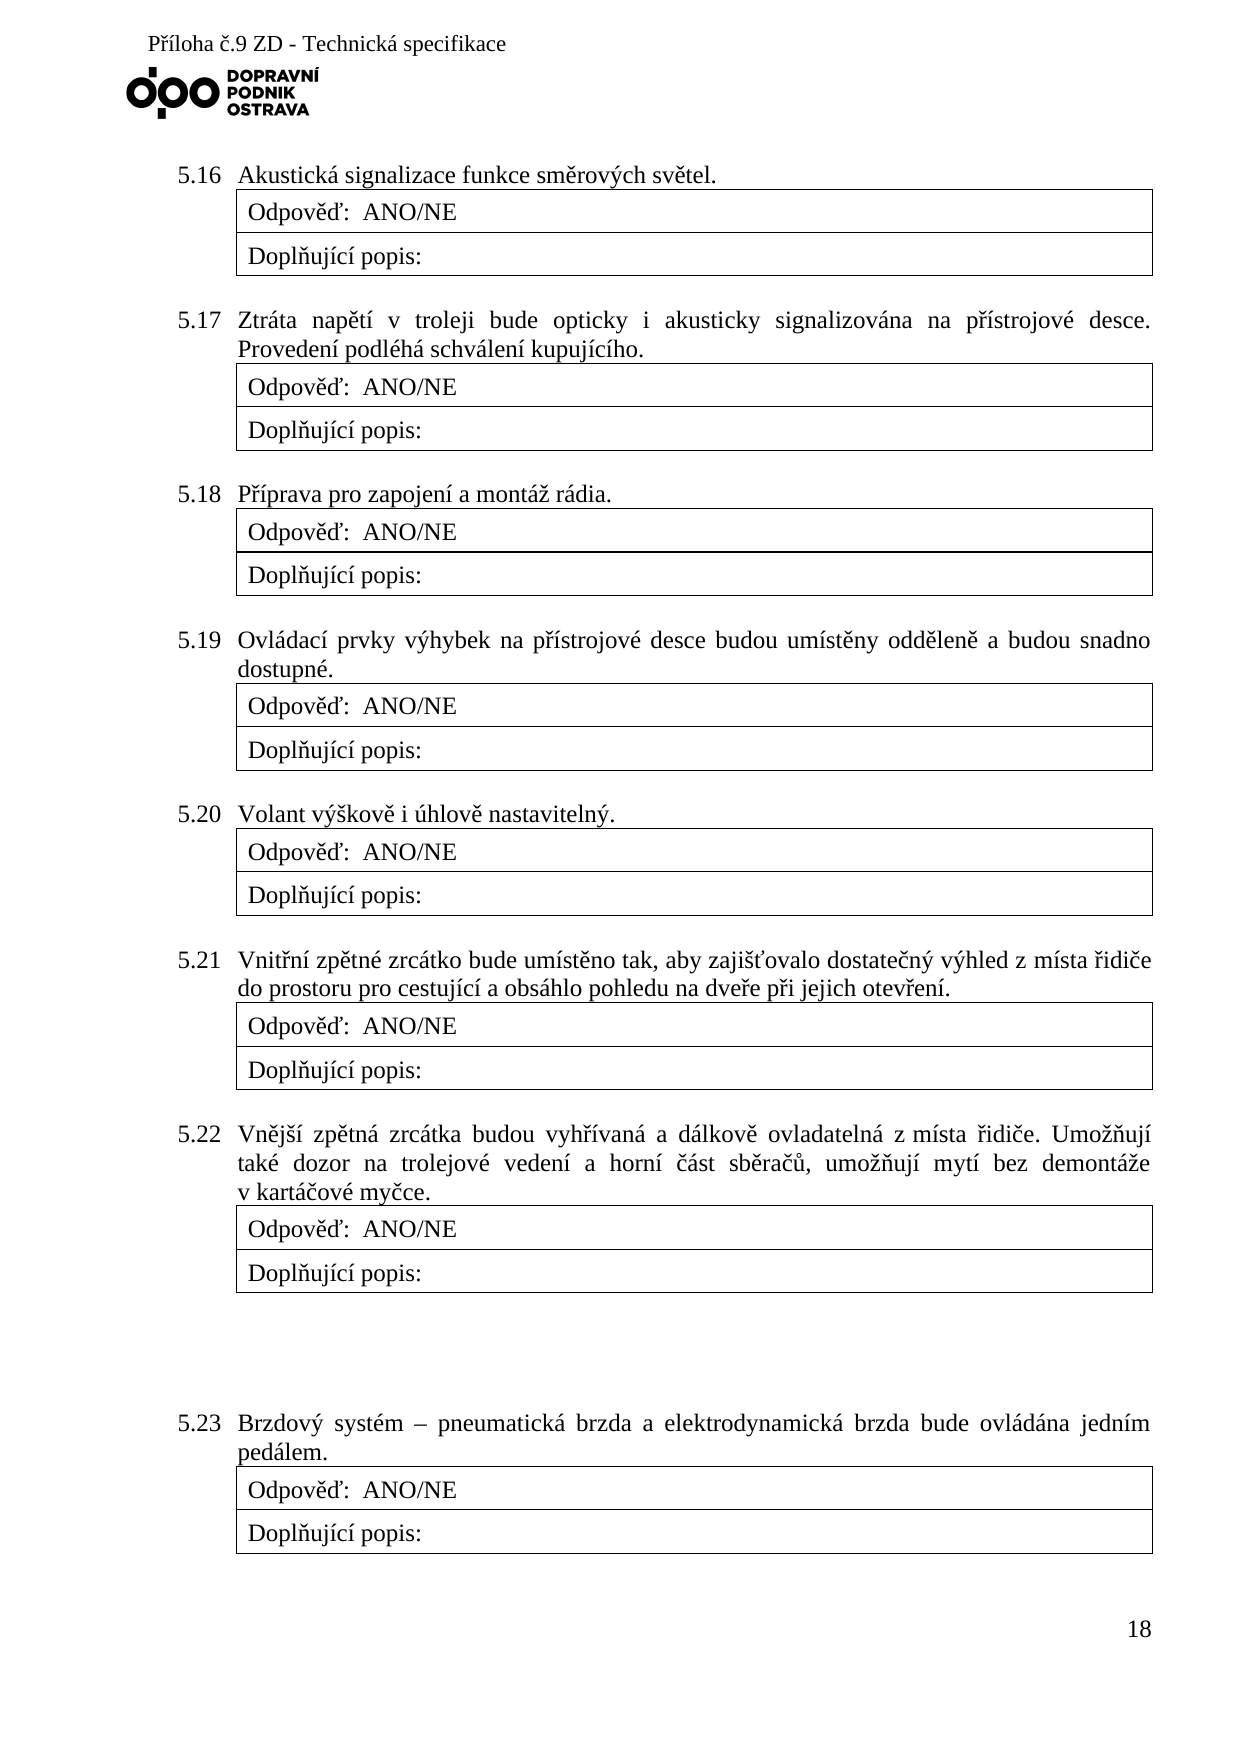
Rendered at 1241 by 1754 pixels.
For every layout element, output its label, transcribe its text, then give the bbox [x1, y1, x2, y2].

table_header Odpověď: ANO/NE [237, 364, 1152, 406]
list Ztráta napětí v troleji bude opticky i akusticky signalizována na přístrojové desce. Provedení podléhá schválení kupujícího. [177, 305, 1152, 363]
picture [126, 67, 320, 119]
list Ovládací prvky výhybek na přístrojové desce budou umístěny odděleně a budou snadno dostupné. [177, 625, 1152, 682]
list Akustická signalizace funkce směrových světel. [177, 160, 1152, 188]
table_cell Doplňující popis: [237, 727, 1152, 769]
table_cell Doplňující popis: [237, 872, 1152, 915]
table_header Odpověď: ANO/NE [237, 509, 1152, 551]
table_header Odpověď: ANO/NE [237, 190, 1152, 232]
table_header Odpověď: ANO/NE [237, 1206, 1152, 1248]
table_cell Doplňující popis: [237, 1250, 1152, 1292]
table_header Odpověď: ANO/NE [237, 1467, 1152, 1509]
table_cell Doplňující popis: [237, 1047, 1152, 1089]
table_cell Doplňující popis: [237, 233, 1152, 275]
table_header Odpověď: ANO/NE [237, 684, 1152, 726]
table_header Odpověď: ANO/NE [237, 1003, 1152, 1046]
table_cell Doplňující popis: [237, 1510, 1152, 1553]
table_cell Doplňující popis: [237, 553, 1152, 595]
table_cell Doplňující popis: [237, 407, 1152, 450]
table_header Odpověď: ANO/NE [237, 829, 1152, 871]
list Brzdový systém – pneumatická brzda a elektrodynamická brzda bude ovládána jedním pedálem. [177, 1408, 1152, 1466]
list Vnitřní zpětné zrcátko bude umístěno tak, aby zajišťovalo dostatečný výhled z místa řidiče do prostoru pro cestující a obsáhlo pohledu na dveře při jejich otevření. [177, 945, 1152, 1002]
list Příprava pro zapojení a montáž rádia. [177, 479, 1152, 508]
list Volant výškově i úhlově nastavitelný. [177, 799, 1152, 828]
list Vnější zpětná zrcátka budou vyhřívaná a dálkově ovladatelná z místa řidiče. Umožňují také dozor na trolejové vedení a horní část sběračů, umožňují mytí bez demontáže v kartáčové myčce. [177, 1119, 1152, 1205]
